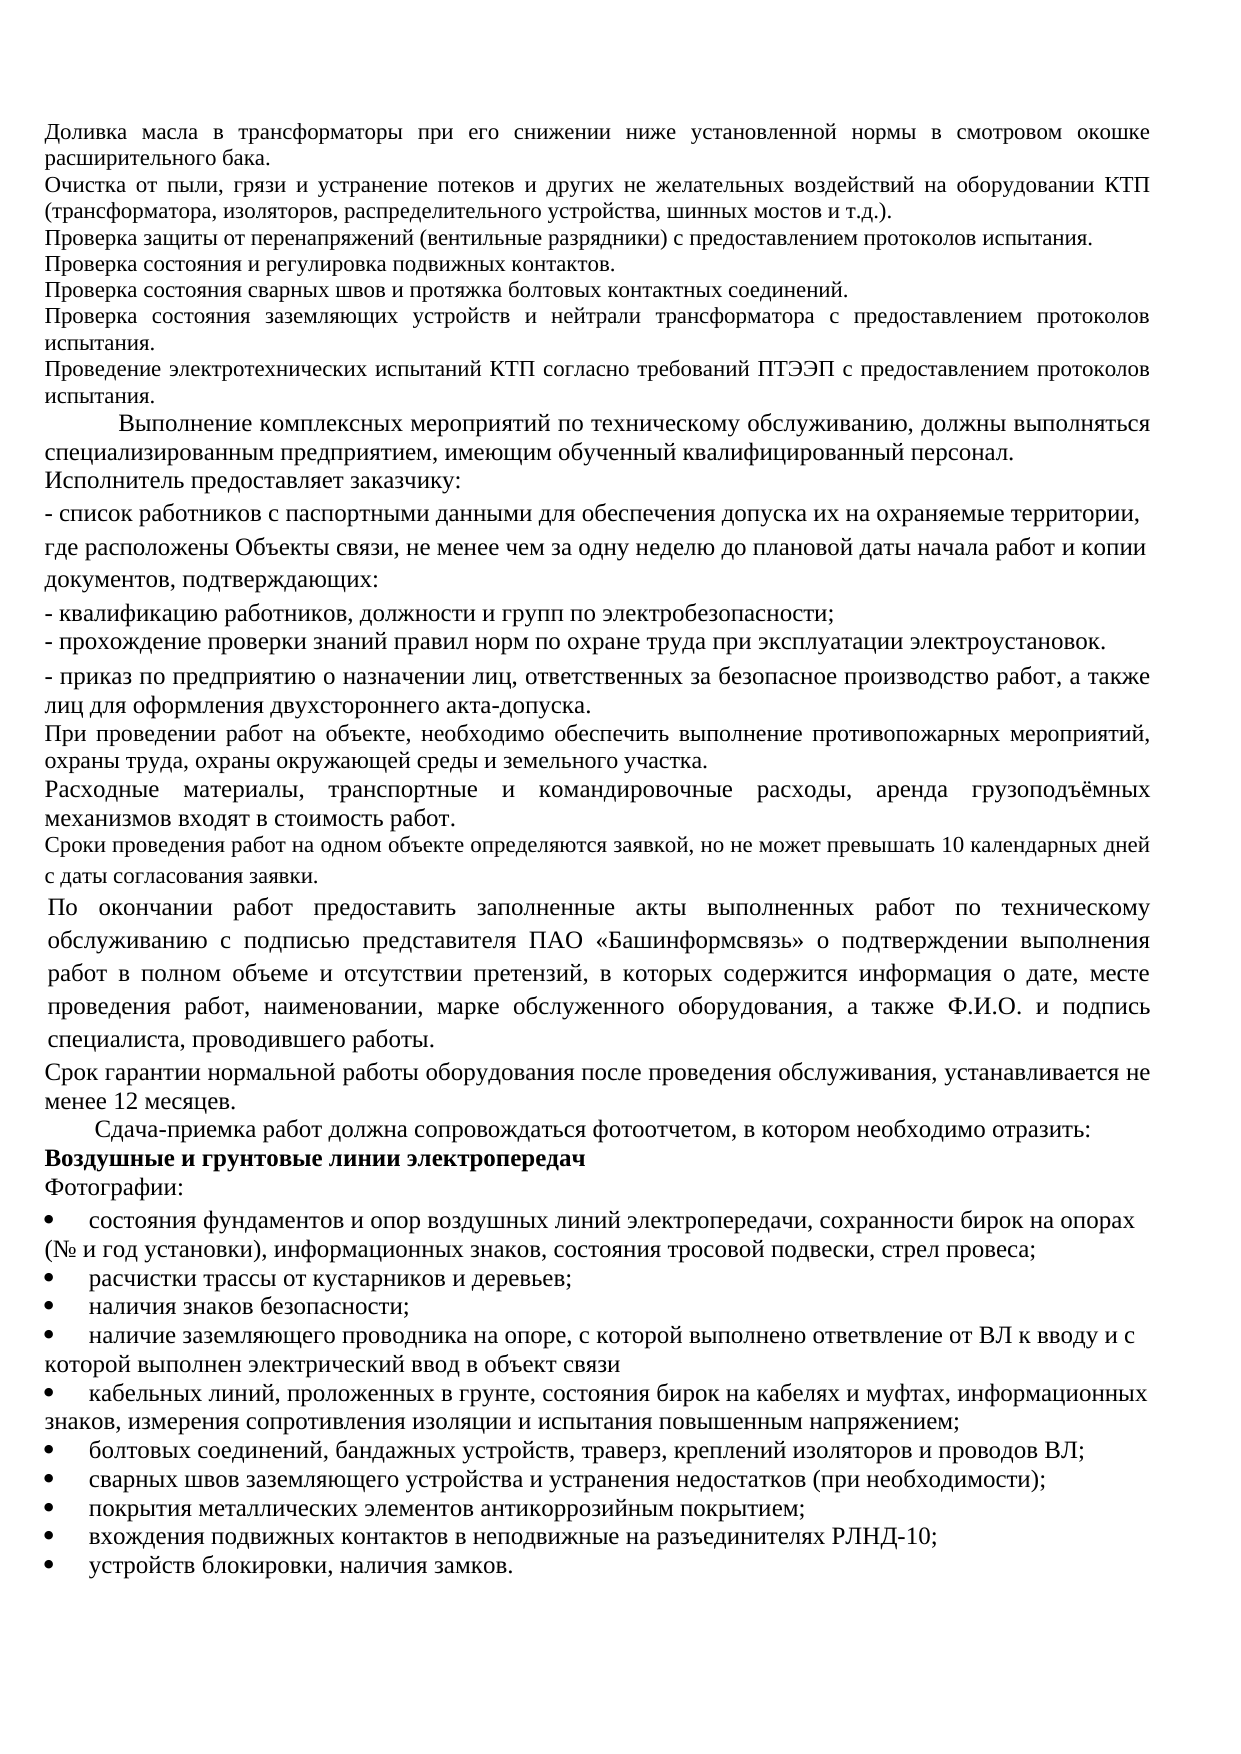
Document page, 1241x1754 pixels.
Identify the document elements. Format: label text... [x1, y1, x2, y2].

list Расходные материалы, транспортные и командировочные расходы, аренда грузоподъёмных механизмов входят в стоимость работ. [44, 774, 1152, 832]
list кабельных линий, проложенных в грунте, состояния бирок на кабелях и муфтах, информационных знаков, измерения сопротивления изоляции и испытания повышенным напряжением; [44, 1378, 1152, 1435]
list Исполнитель предоставляет заказчику: [44, 466, 1152, 494]
list устройств блокировки, наличия замков. [44, 1550, 1152, 1579]
text Воздушные и грунтовые линии электропередач [44, 1143, 1152, 1172]
list При проведении работ на объекте, необходимо обеспечить выполнение противопожарных мероприятий, охраны труда, охраны окружающей среды и земельного участка. [44, 719, 1152, 774]
text Проверка состояния заземляющих устройств и нейтрали трансформатора с предоставлением протоколов испытания. [44, 303, 1152, 355]
text Доливка масла в трансформаторы при его снижении ниже установленной нормы в смотровом окошке расширительного бака. [44, 118, 1152, 171]
list - список работников с паспортными данными для обеспечения допуска их на охраняемые территории, где расположены Объекты связи, не менее чем за одну неделю до плановой даты начала работ и копии документов, подтверждающих: [44, 498, 1152, 593]
text Фотографии: [44, 1172, 1152, 1201]
list Выполнение комплексных мероприятий по техническому обслуживанию, должны выполняться специализированным предприятием, имеющим обученный квалифицированный персонал. [44, 408, 1152, 466]
text Сроки проведения работ на одном объекте определяются заявкой, но не может превышать 10 календарных дней с даты согласования заявки. [44, 832, 1152, 888]
list - прохождение проверки знаний правил норм по охране труда при эксплуатации электроустановок. [44, 626, 1152, 655]
text Очистка от пыли, грязи и устранение потеков и других не желательных воздействий на оборудовании КТП (трансформатора, изоляторов, распределительного устройства, шинных мостов и т.д.). [44, 171, 1152, 223]
list Срок гарантии нормальной работы оборудования после проведения обслуживания, устанавливается не менее 12 месяцев. [44, 1057, 1152, 1114]
list наличия знаков безопасности; [44, 1291, 1152, 1320]
list вхождения подвижных контактов в неподвижные на разъединителях РЛНД-10; [44, 1521, 1152, 1550]
list сварных швов заземляющего устройства и устранения недостатков (при необходимости); [44, 1464, 1152, 1493]
text Сдача-приемка работ должна сопровождаться фотоотчетом, в котором необходимо отразить: [44, 1114, 1152, 1143]
text Проверка состояния и регулировка подвижных контактов. [44, 250, 1152, 276]
text - приказ по предприятию о назначении лиц, ответственных за безопасное производство работ, а также лиц для оформления двухстороннего акта-допуска. [44, 661, 1152, 719]
list наличие заземляющего проводника на опоре, с которой выполнено ответвление от ВЛ к вводу и с которой выполнен электрический ввод в объект связи [44, 1320, 1152, 1378]
text Проверка защиты от перенапряжений (вентильные разрядники) с предоставлением протоколов испытания. [44, 223, 1152, 250]
text Проведение электротехнических испытаний КТП согласно требований ПТЭЭП с предоставлением протоколов испытания. [44, 355, 1152, 408]
list расчистки трассы от кустарников и деревьев; [44, 1263, 1152, 1291]
list болтовых соединений, бандажных устройств, траверз, креплений изоляторов и проводов ВЛ; [44, 1435, 1152, 1464]
list По окончании работ предоставить заполненные акты выполненных работ по техническому обслуживанию с подписью представителя ПАО «Башинформсвязь» о подтверждении выполнения работ в полном объеме и отсутствии претензий, в которых содержится информация о дате, месте проведения работ, наименовании, марке обслуженного оборудования, а также Ф.И.О. и подпись специалиста, проводившего работы. [47, 892, 1152, 1053]
text Проверка состояния сварных швов и протяжка болтовых контактных соединений. [44, 276, 1152, 303]
list покрытия металлических элементов антикоррозийным покрытием; [44, 1493, 1152, 1521]
list - квалификацию работников, должности и групп по электробезопасности; [44, 598, 1152, 626]
list состояния фундаментов и опор воздушных линий электропередачи, сохранности бирок на опорах (№ и год установки), информационных знаков, состояния тросовой подвески, стрел провеса; [44, 1205, 1152, 1263]
